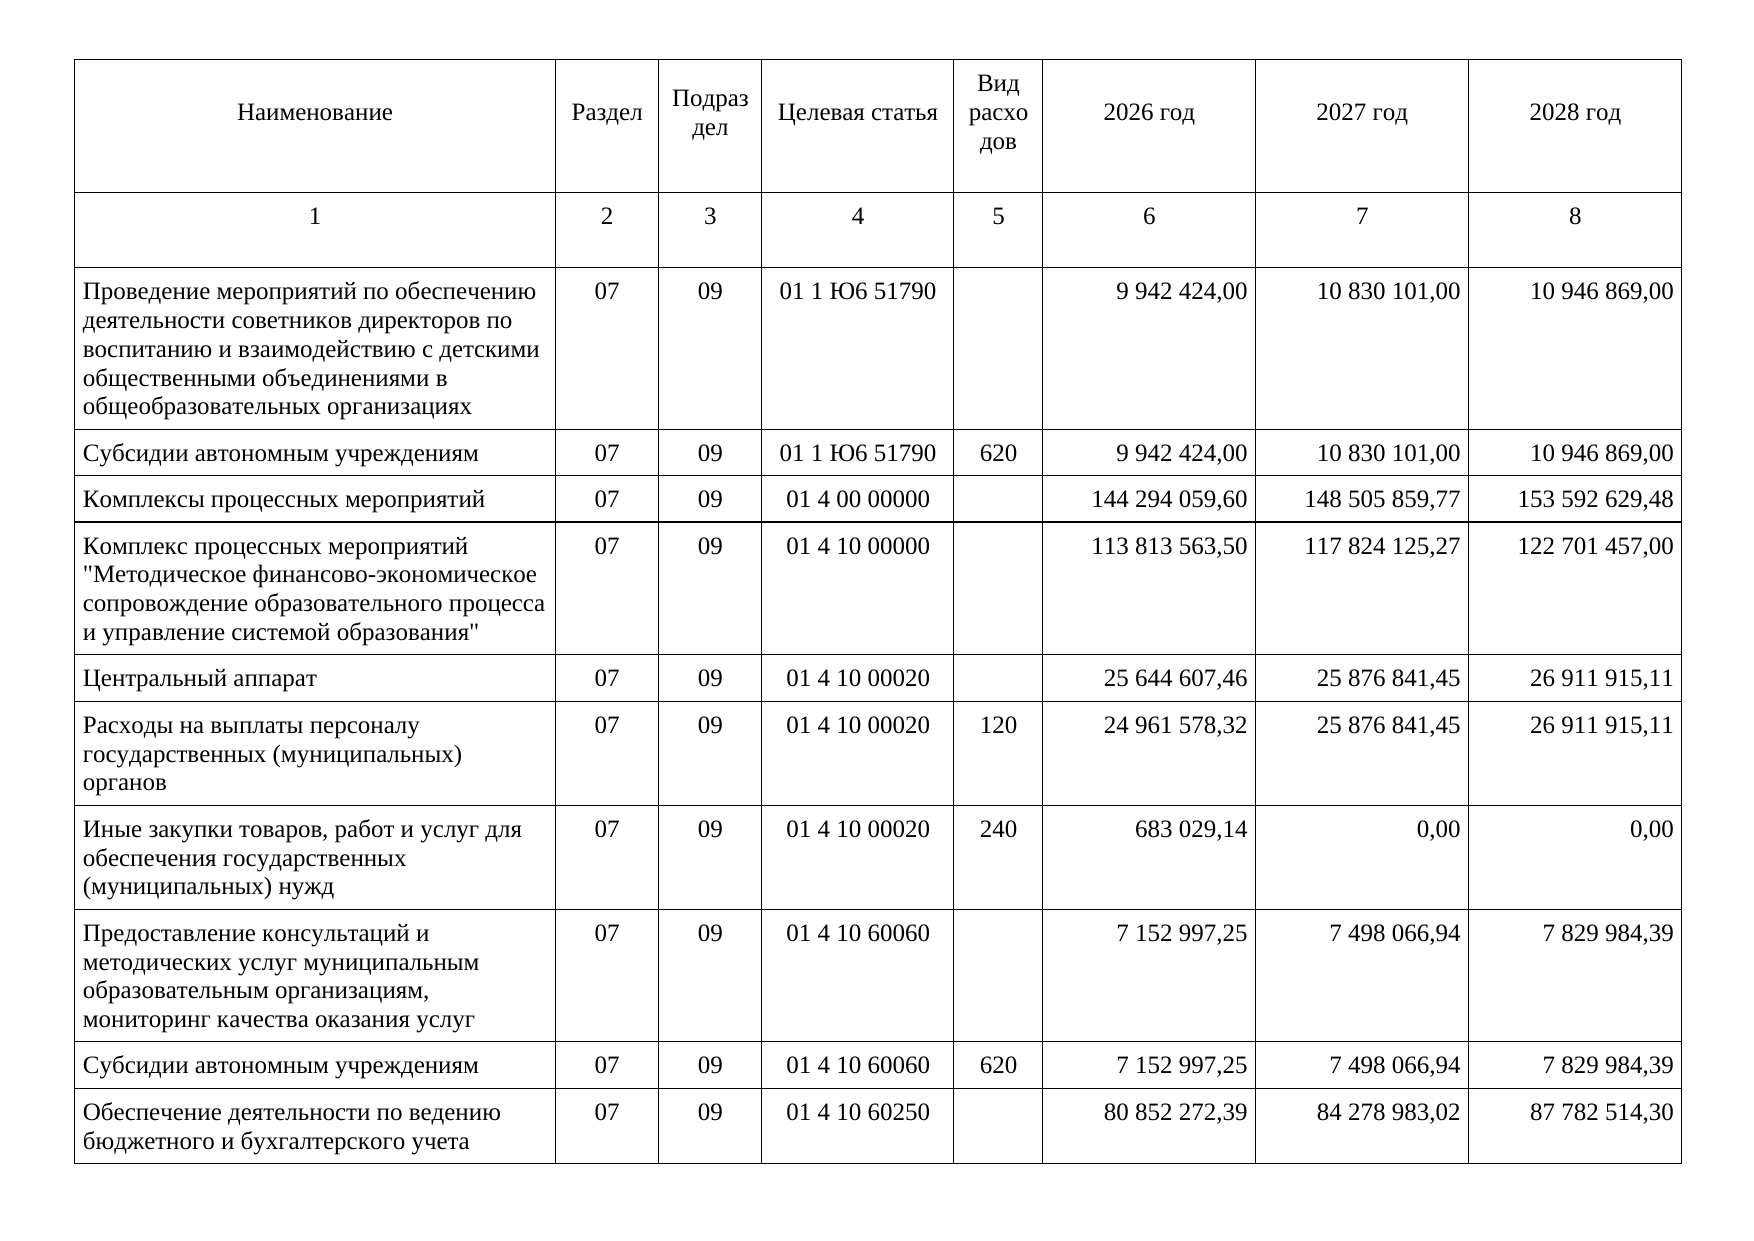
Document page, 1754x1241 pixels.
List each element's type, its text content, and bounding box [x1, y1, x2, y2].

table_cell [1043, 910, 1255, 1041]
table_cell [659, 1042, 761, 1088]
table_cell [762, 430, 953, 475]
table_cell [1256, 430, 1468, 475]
table_header Целевая статья [762, 60, 953, 192]
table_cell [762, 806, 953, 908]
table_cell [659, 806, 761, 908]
table_header Наименование [75, 60, 555, 192]
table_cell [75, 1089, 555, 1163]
table_header Вид расходов [954, 60, 1042, 192]
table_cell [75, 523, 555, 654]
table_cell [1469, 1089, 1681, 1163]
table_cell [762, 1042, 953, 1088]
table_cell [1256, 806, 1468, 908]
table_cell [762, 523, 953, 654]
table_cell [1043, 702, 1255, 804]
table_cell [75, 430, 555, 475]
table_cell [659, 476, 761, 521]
table_header Раздел [556, 60, 658, 192]
table_header 2026 год [1043, 60, 1255, 192]
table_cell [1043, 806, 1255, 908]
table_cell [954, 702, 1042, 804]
table_cell 4 [762, 193, 953, 267]
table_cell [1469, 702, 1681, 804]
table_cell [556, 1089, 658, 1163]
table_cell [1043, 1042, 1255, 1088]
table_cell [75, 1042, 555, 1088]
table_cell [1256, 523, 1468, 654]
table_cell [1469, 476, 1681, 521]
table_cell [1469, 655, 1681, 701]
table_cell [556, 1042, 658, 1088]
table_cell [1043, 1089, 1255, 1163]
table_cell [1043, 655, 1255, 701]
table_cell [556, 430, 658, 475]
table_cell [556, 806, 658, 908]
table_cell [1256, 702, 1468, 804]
table_cell 8 [1469, 193, 1681, 267]
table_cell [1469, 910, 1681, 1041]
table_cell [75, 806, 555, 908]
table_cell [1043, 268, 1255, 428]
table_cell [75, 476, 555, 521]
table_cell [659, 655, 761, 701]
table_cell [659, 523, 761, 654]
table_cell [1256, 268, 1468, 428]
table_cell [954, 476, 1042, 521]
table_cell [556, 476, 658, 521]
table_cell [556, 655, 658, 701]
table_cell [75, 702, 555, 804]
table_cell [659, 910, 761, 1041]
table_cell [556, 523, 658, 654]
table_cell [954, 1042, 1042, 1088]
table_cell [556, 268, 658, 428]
table_cell 3 [659, 193, 761, 267]
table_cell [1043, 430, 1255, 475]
table_header 2027 год [1256, 60, 1468, 192]
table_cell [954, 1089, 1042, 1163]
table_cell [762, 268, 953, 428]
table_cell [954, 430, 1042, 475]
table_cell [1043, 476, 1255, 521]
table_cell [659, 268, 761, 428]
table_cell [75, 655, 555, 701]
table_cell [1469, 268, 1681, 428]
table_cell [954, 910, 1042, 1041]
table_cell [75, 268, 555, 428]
table_header Подраздел [659, 60, 761, 192]
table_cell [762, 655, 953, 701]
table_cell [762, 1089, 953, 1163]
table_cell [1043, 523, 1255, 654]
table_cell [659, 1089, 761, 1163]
table_cell 5 [954, 193, 1042, 267]
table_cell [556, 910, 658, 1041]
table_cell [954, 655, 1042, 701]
table_cell 6 [1043, 193, 1255, 267]
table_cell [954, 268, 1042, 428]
table_header 2028 год [1469, 60, 1681, 192]
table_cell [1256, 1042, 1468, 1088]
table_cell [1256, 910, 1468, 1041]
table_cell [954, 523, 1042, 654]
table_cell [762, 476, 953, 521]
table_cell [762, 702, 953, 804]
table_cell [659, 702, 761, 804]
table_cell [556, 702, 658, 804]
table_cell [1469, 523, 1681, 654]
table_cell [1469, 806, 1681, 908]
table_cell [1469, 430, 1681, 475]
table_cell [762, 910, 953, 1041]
table_cell 2 [556, 193, 658, 267]
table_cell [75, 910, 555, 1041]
table_cell 7 [1256, 193, 1468, 267]
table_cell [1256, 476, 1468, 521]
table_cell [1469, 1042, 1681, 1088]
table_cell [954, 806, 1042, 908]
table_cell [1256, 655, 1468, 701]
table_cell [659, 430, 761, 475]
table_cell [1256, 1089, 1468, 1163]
table_cell 1 [75, 193, 555, 267]
